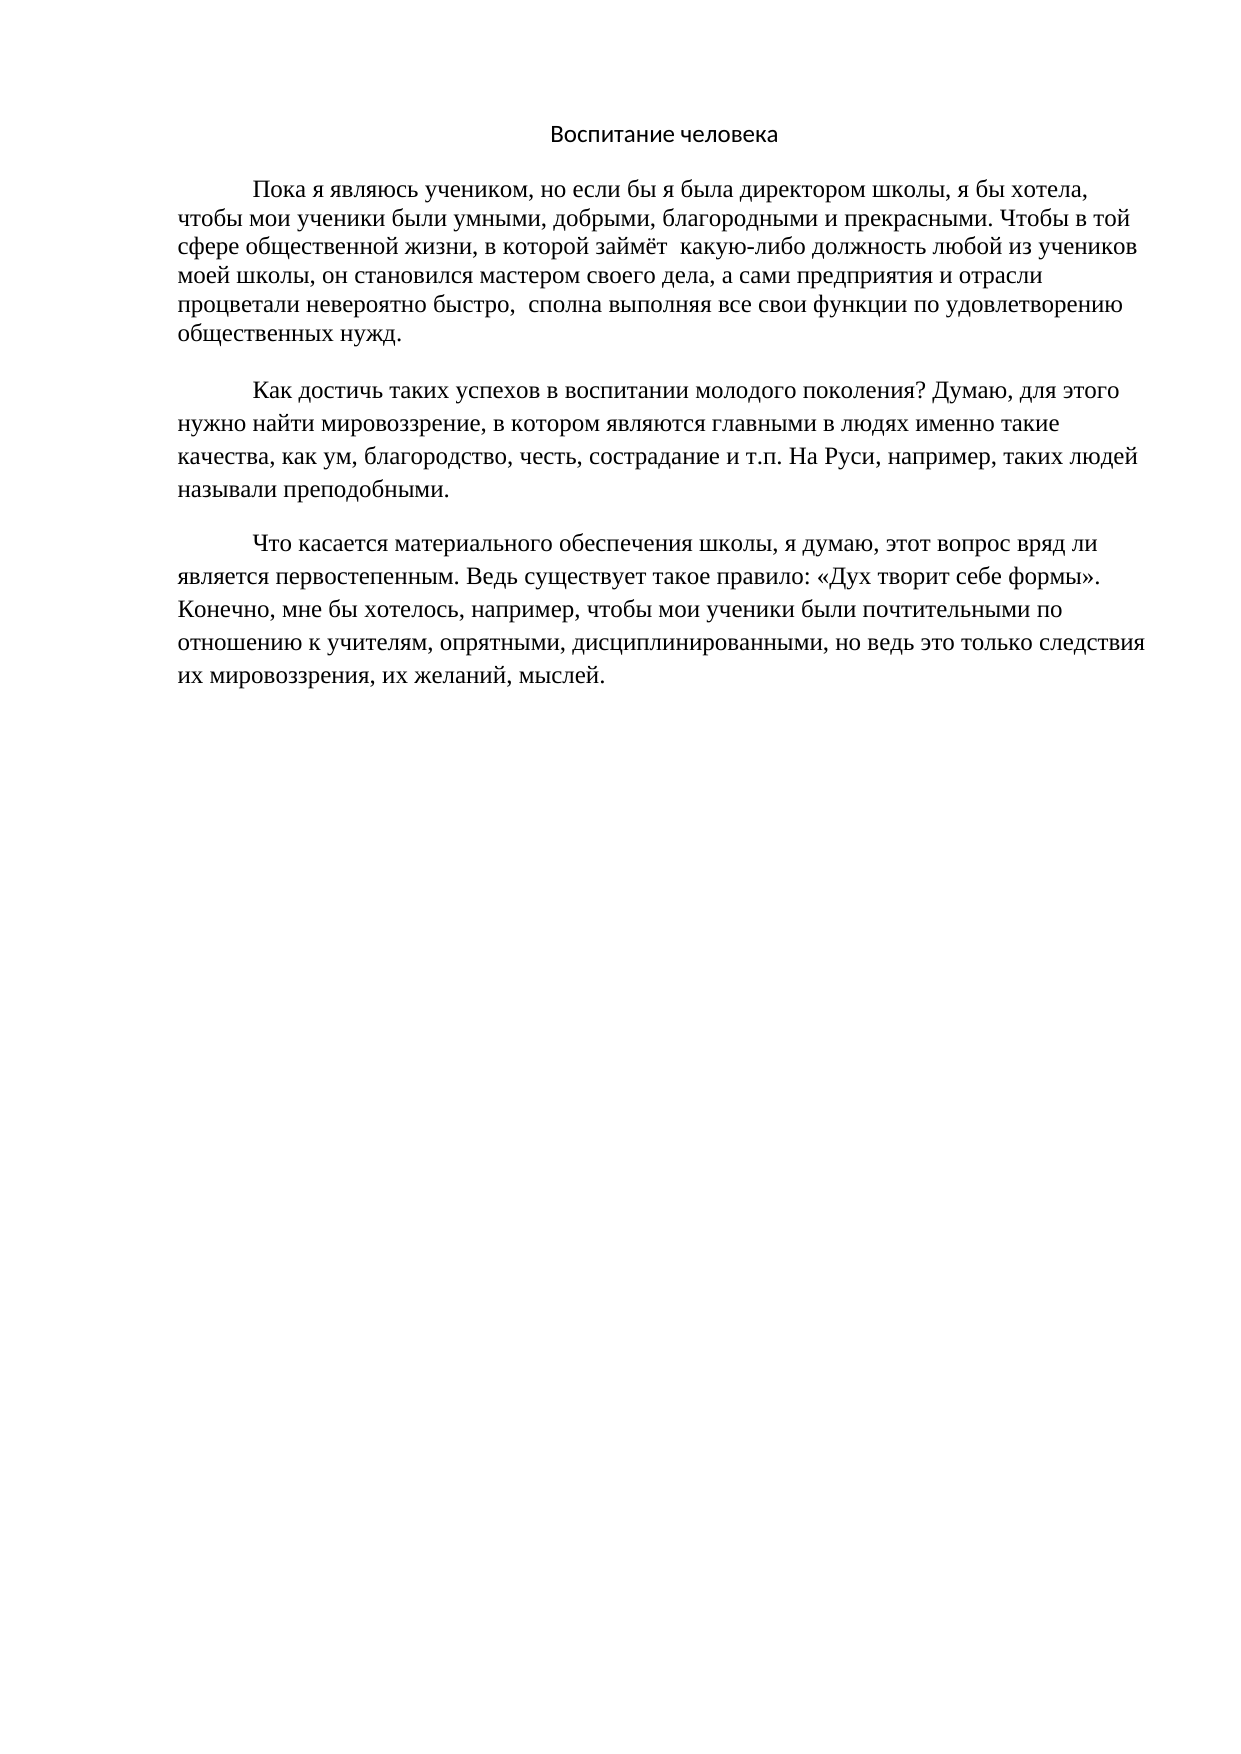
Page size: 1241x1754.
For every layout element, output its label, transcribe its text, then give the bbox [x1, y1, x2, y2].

text Что касается материального обеспечения школы, я думаю, этот вопрос вряд ли является первостепенным. Ведь существует такое правило: «Дух творит себе формы». Конечно, мне бы хотелось, например, чтобы мои ученики были почтительными по отношению к учителям, опрятными, дисциплинированными, но ведь это только следствия их мировоззрения, их желаний, мыслей. [177, 528, 1152, 689]
text Пока я являюсь учеником, но если бы я была директором школы, я бы хотела, чтобы мои ученики были умными, добрыми, благородными и прекрасными. Чтобы в той сфере общественной жизни, в которой займёт какую-либо должность любой из учеников моей школы, он становился мастером своего дела, а сами предприятия и отрасли процветали невероятно быстро, сполна выполняя все свои функции по удовлетворению общественных нужд. [177, 174, 1152, 346]
text Как достичь таких успехов в воспитании молодого поколения? Думаю, для этого нужно найти мировоззрение, в котором являются главными в людях именно такие качества, как ум, благородство, честь, сострадание и т.п. На Руси, например, таких людей называли преподобными. [177, 375, 1152, 503]
text Воспитание человека [177, 118, 1152, 149]
